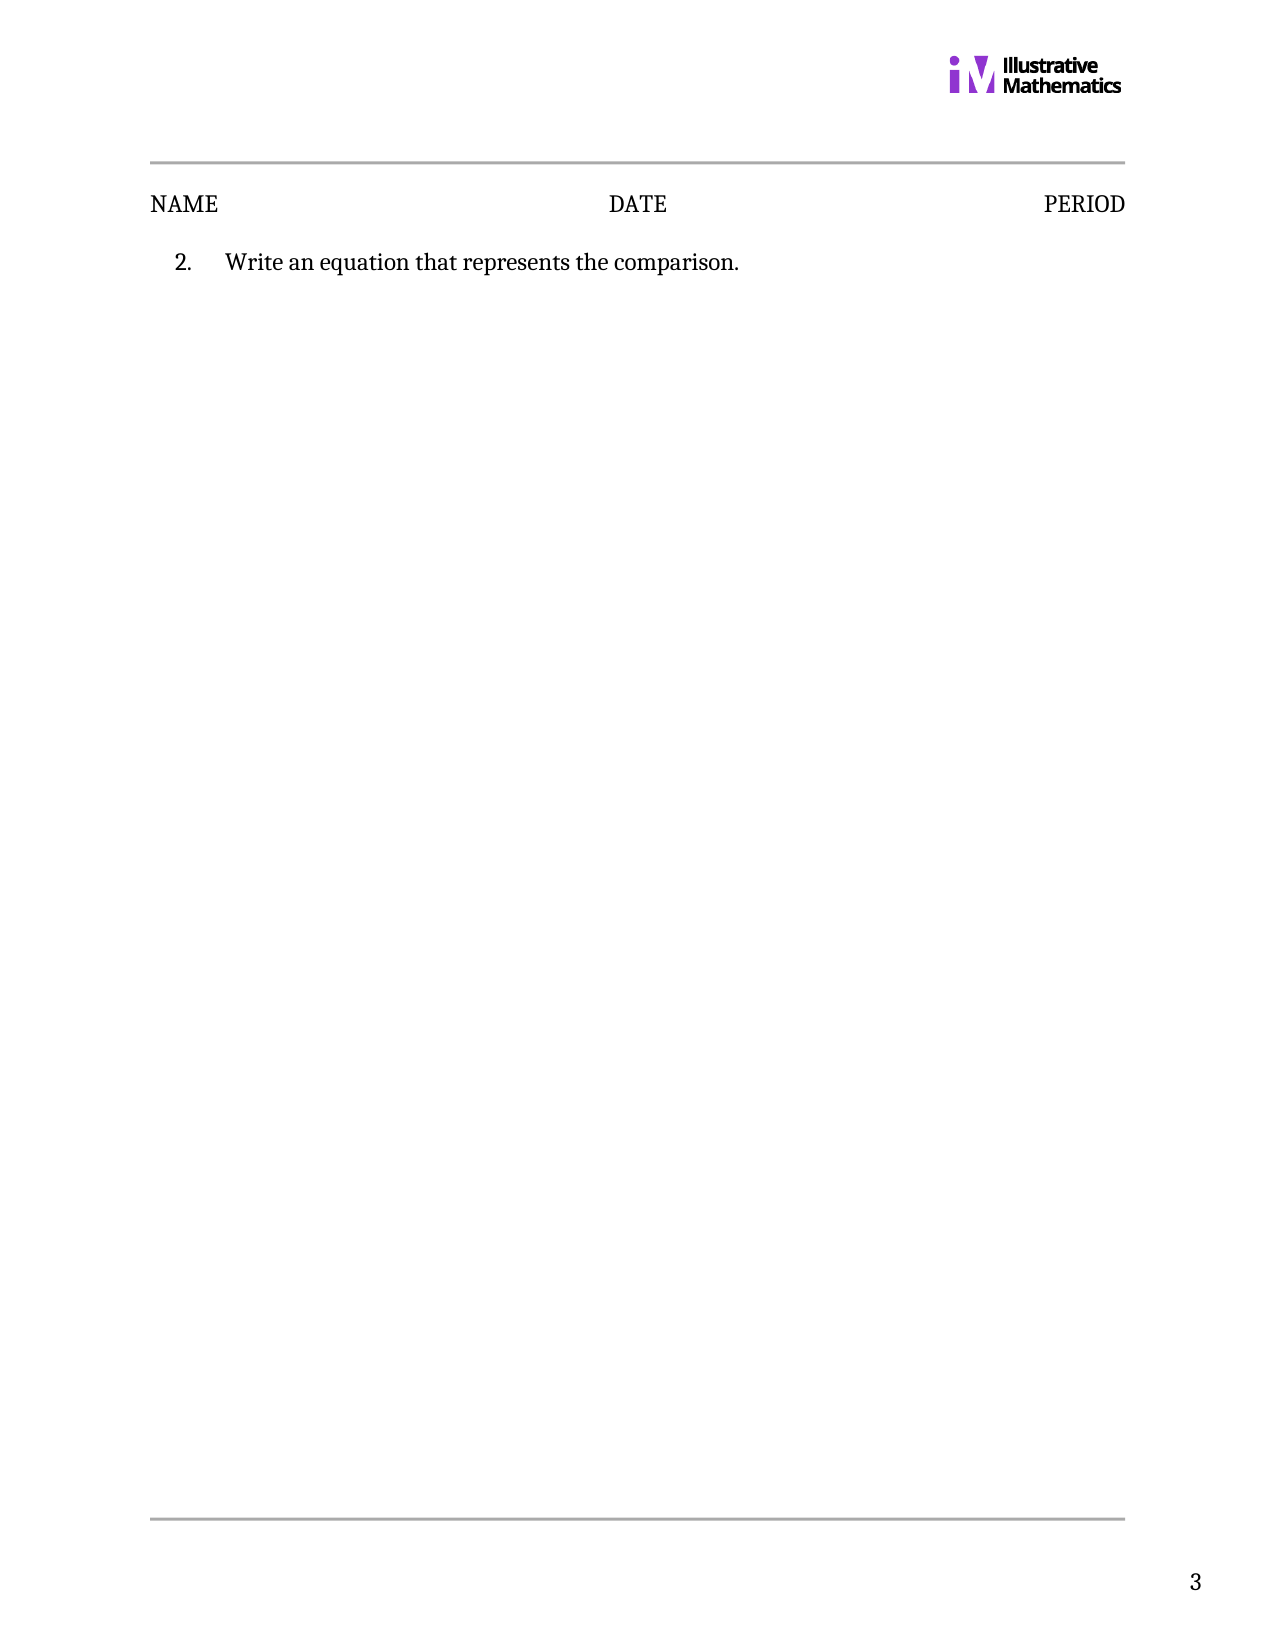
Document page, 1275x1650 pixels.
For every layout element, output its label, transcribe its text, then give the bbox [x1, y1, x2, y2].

list Write an equation that represents the comparison. [175, 247, 1125, 276]
picture [949, 55, 1121, 93]
